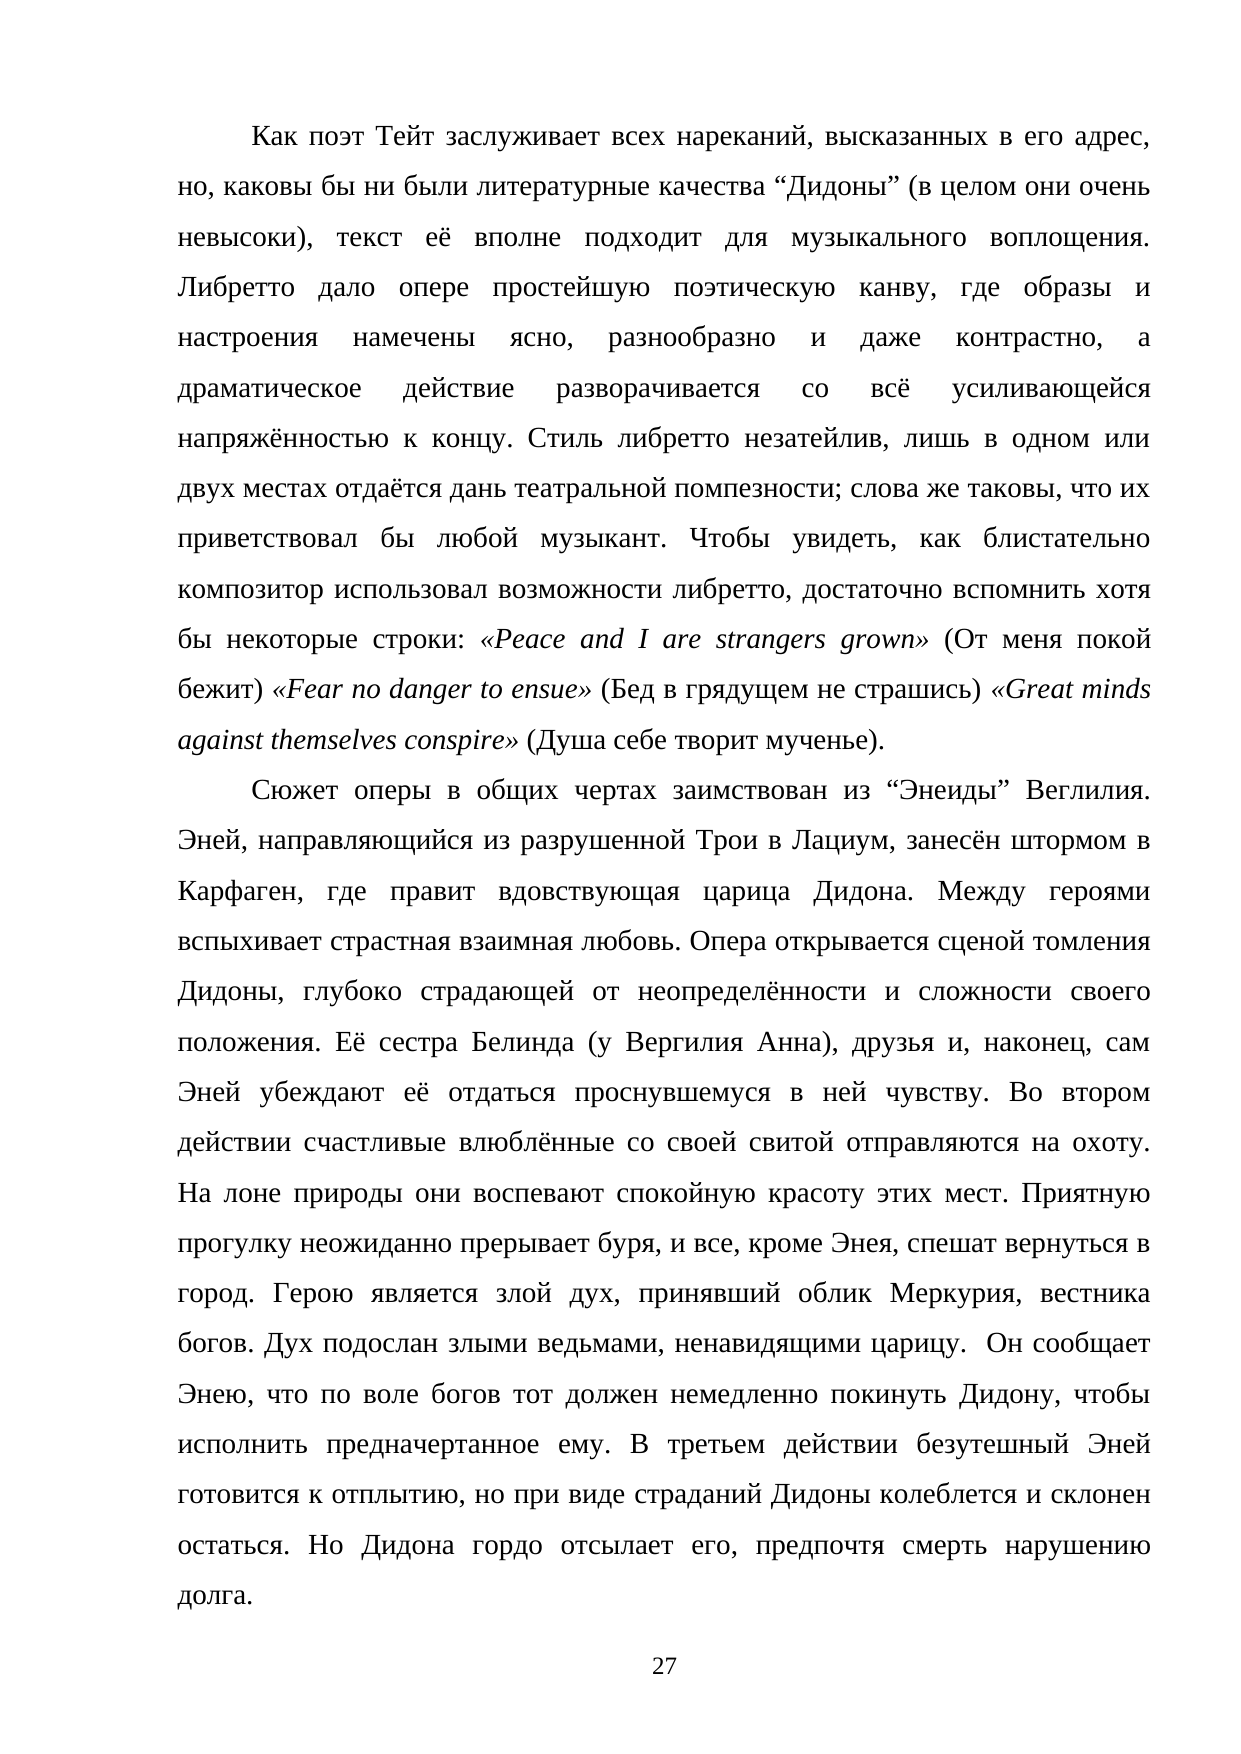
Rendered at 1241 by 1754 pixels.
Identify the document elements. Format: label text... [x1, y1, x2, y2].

text Как поэт Тейт заслуживает всех нареканий, высказанных в его адрес, но, каковы бы ни были литературные качества “Дидоны” (в целом они очень невысоки), текст её вполне подходит для музыкального воплощения. Либретто дало опере простейшую поэтическую канву, где образы и настроения намечены ясно, разнообразно и даже контрастно, а драматическое действие разворачивается со всё усиливающейся напряжённостью к концу. Стиль либретто незатейлив, лишь в одном или двух местах отдаётся дань театральной помпезности; слова же таковы, что их приветствовал бы любой музыкант. Чтобы увидеть, как блистательно композитор использовал возможности либретто, достаточно вспомнить хотя бы некоторые строки: «Peace and I are strangers grown» (От меня покой бежит) «Fear no danger to ensue» (Бед в грядущем не страшись) «Great minds against themselves conspire» (Душа себе творит мученье). [177, 118, 1152, 755]
text Сюжет оперы в общих чертах заимствован из “Энеиды” Веглилия. Эней, направляющийся из разрушенной Трои в Лациум, занесён штормом в Карфаген, где правит вдовствующая царица Дидона. Между героями вспыхивает страстная взаимная любовь. Опера открывается сценой томления Дидоны, глубоко страдающей от неопределённости и сложности своего положения. Её сестра Белинда (у Вергилия Анна), друзья и, наконец, сам Эней убеждают её отдаться проснувшемуся в ней чувству. Во втором действии счастливые влюблённые со своей свитой отправляются на охоту. На лоне природы они воспевают спокойную красоту этих мест. Приятную прогулку неожиданно прерывает буря, и все, кроме Энея, спешат вернуться в город. Герою является злой дух, принявший облик Меркурия, вестника богов. Дух подослан злыми ведьмами, ненавидящими царицу. Он сообщает Энею, что по воле богов тот должен немедленно покинуть Дидону, чтобы исполнить предначертанное ему. В третьем действии безутешный Эней готовится к отплытию, но при виде страданий Дидоны колеблется и склонен остаться. Но Дидона гордо отсылает его, предпочтя смерть нарушению долга. [177, 772, 1152, 1611]
